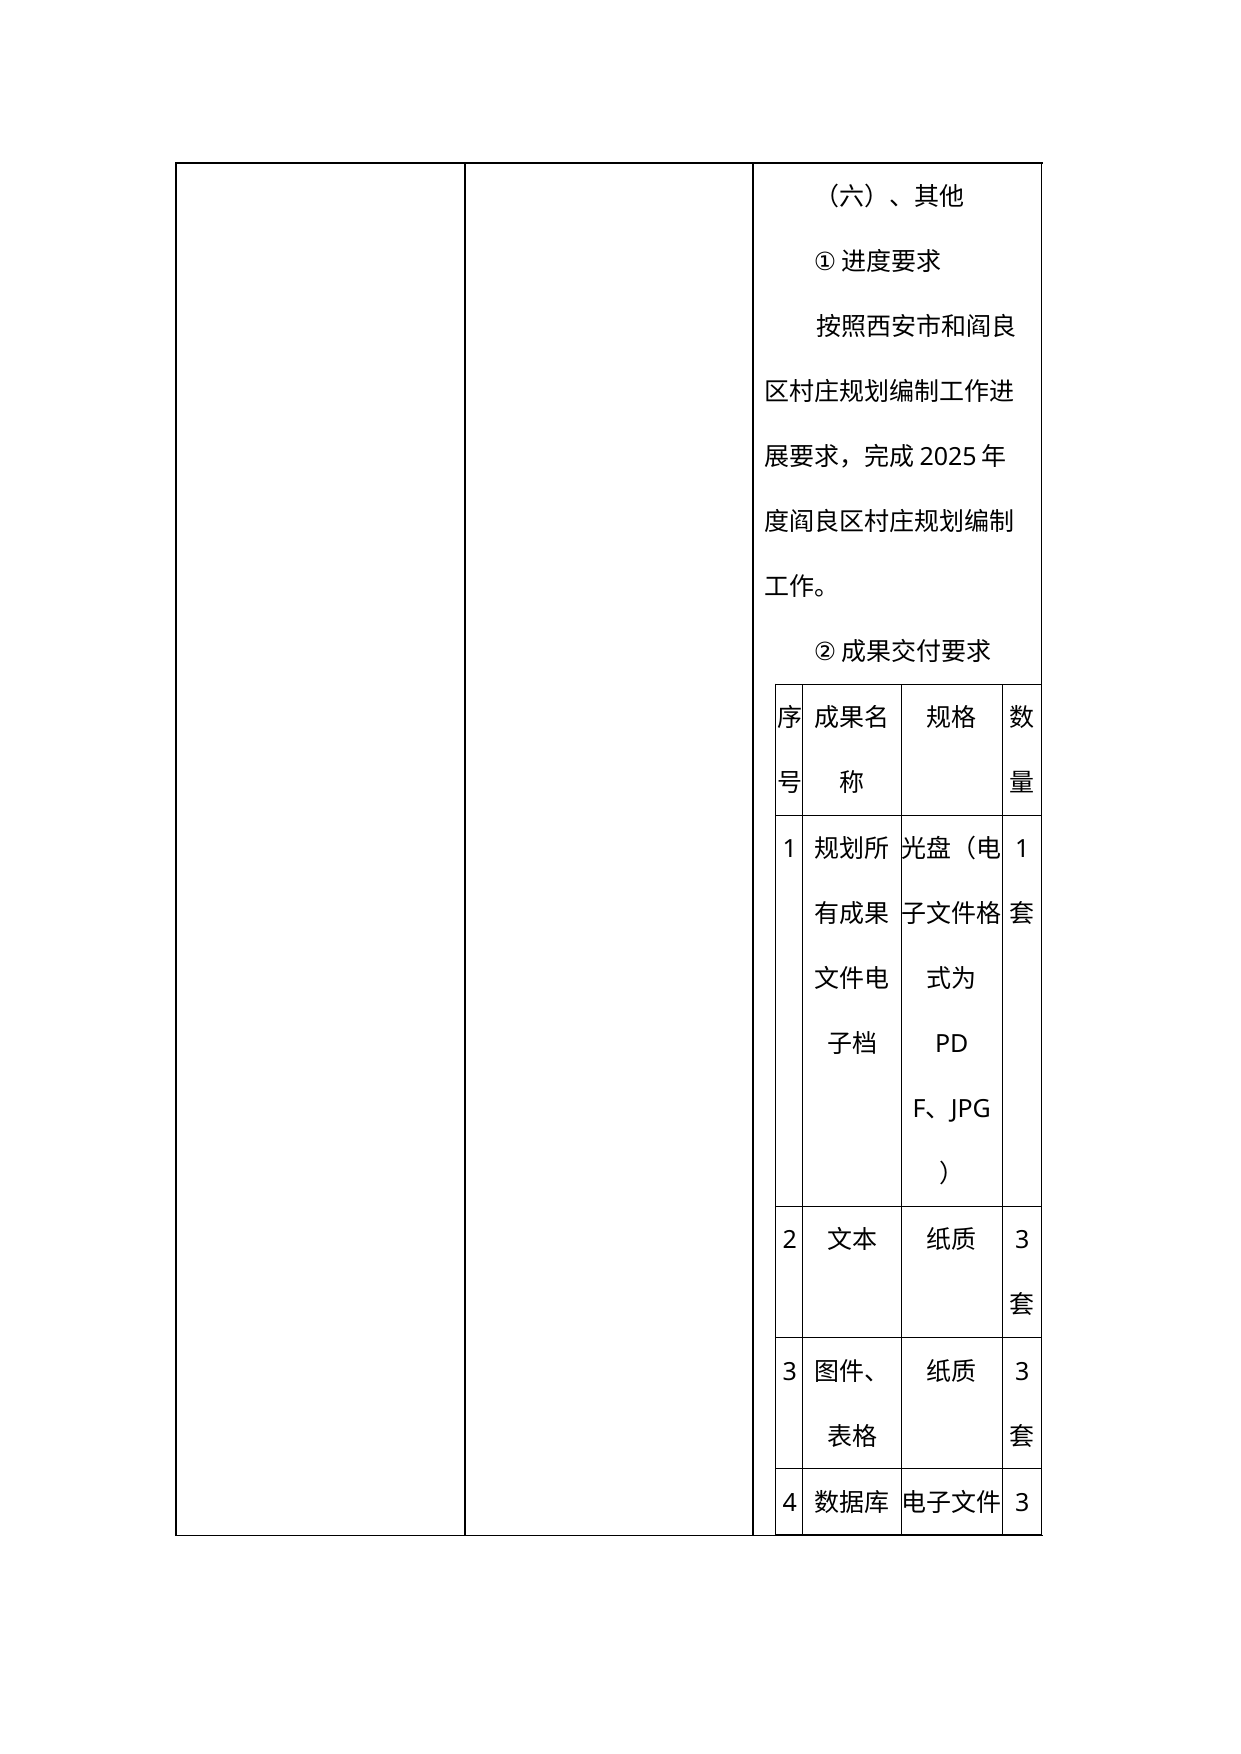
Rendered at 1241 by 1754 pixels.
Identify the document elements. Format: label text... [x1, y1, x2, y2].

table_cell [754, 164, 1041, 1535]
table_cell [466, 164, 752, 1535]
table_cell 1 [177, 164, 464, 1535]
